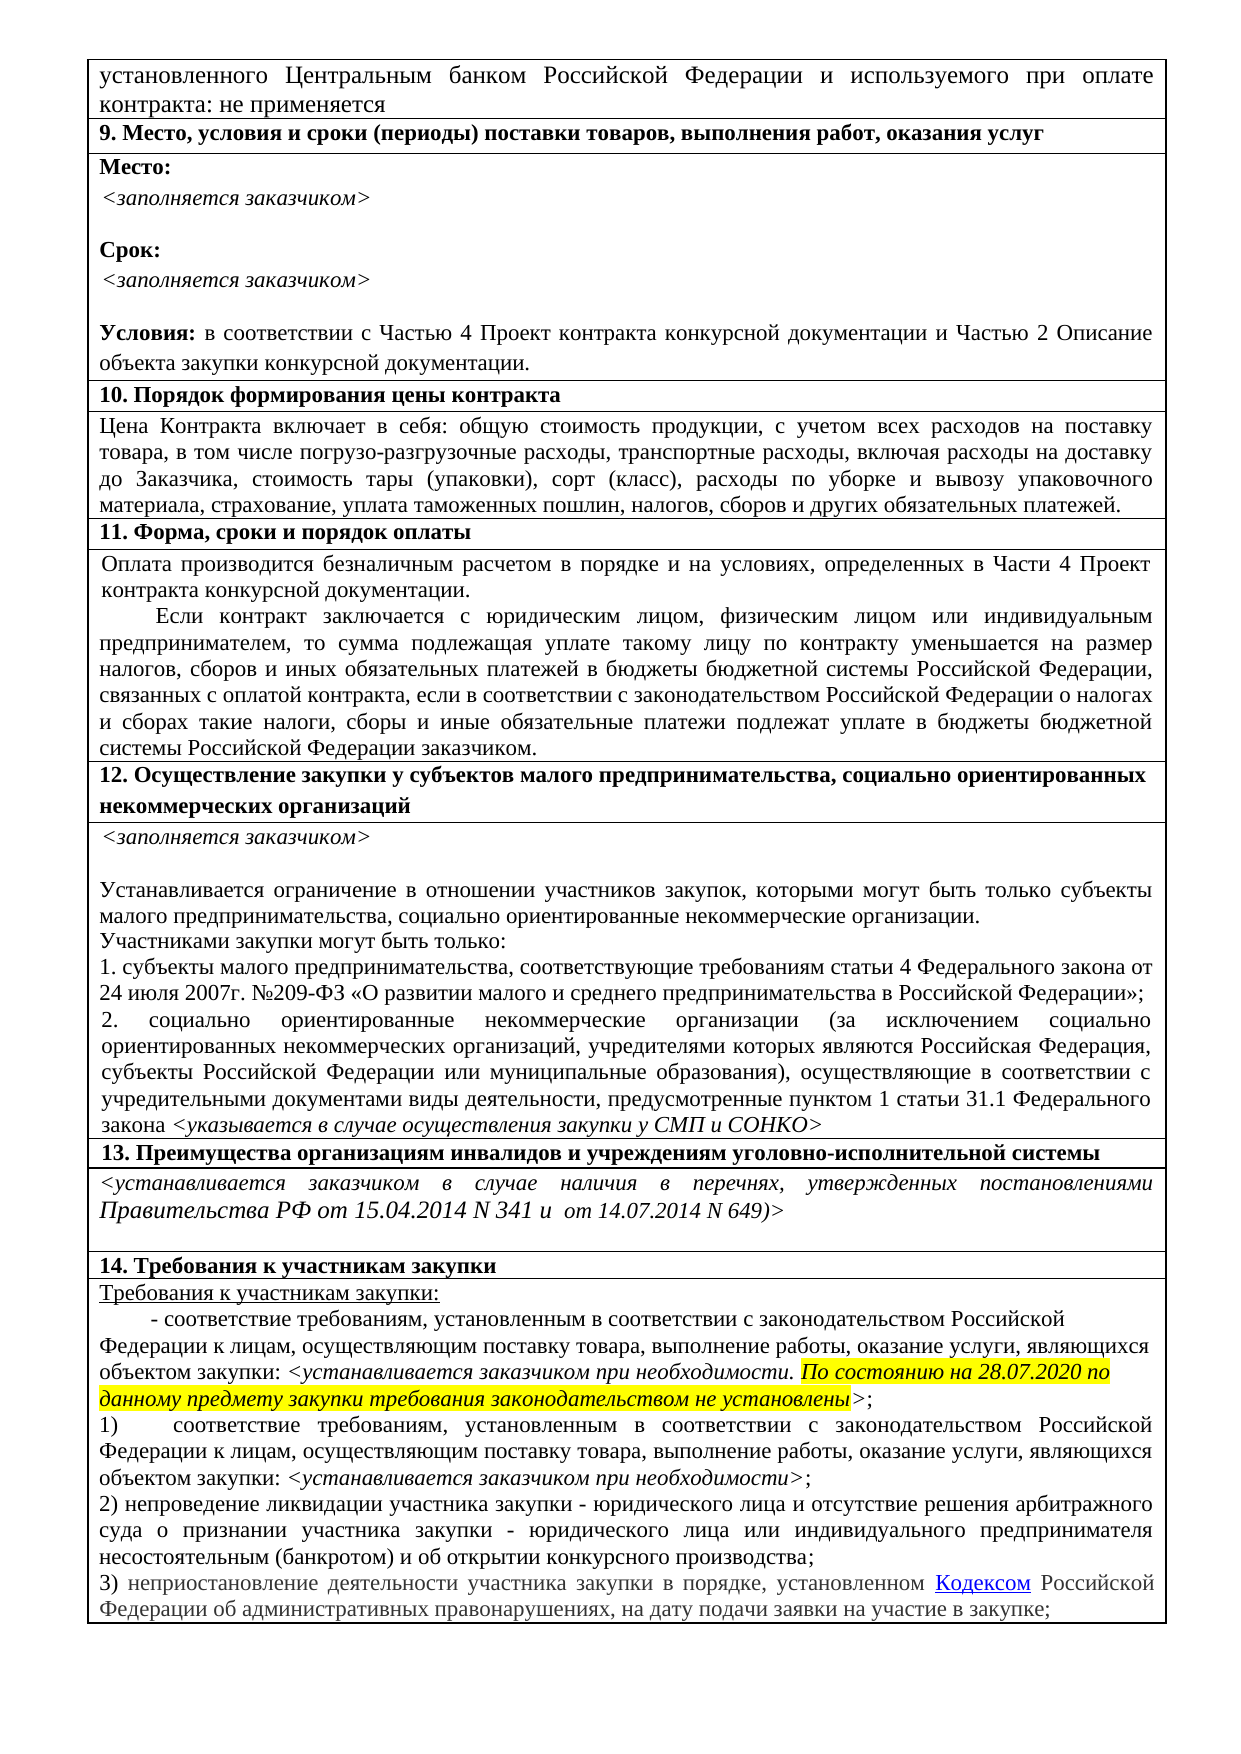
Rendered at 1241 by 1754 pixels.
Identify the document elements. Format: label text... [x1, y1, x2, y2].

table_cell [89, 1279, 1165, 1622]
table_cell <заполняется заказчиком> Устанавливается ограничение в отношении участников закупок, которыми могут быть только субъекты малого предпринимательства, социально ориентированные некоммерческие организации. Участниками закупки могут быть только: 1. субъекты малого предпринимательства, соответствующие требованиям статьи 4 Федерального закона от 24 июля 2007г. №209-ФЗ «О развитии малого и среднего предпринимательства в Российской Федерации»; 2. социально ориентированные некоммерческие организации (за исключением социально ориентированных некоммерческих организаций, учредителями которых являются Российская Федерация, субъекты Российской Федерации или муниципальные образования), осуществляющие в соответствии с учредительными документами виды деятельности, предусмотренные пунктом 1 статьи 31.1 Федерального закона <указывается в случае осуществления закупки у СМП и СОНКО> [89, 823, 1165, 1137]
table_cell Место: <заполняется заказчиком> Срок: <заполняется заказчиком> Условия: в соответствии с Частью 4 Проект контракта конкурсной документации и Частью 2 Описание объекта закупки конкурсной документации. [89, 154, 1165, 380]
table_cell 10. Порядок формирования цены контракта [89, 381, 1165, 411]
table_cell 11. Форма, сроки и порядок оплаты [89, 519, 1165, 549]
table_cell 13. Преимущества организациям инвалидов и учреждениям уголовно-исполнительной системы [89, 1139, 1165, 1167]
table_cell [89, 60, 1165, 118]
table_cell 14. Требования к участникам закупки [89, 1252, 1165, 1278]
table_cell Цена Контракта включает в себя: общую стоимость продукции, с учетом всех расходов на поставку товара, в том числе погрузо-разгрузочные расходы, транспортные расходы, включая расходы на доставку до Заказчика, стоимость тары (упаковки), сорт (класс), расходы по уборке и вывозу упаковочного материала, страхование, уплата таможенных пошлин, налогов, сборов и других обязательных платежей. [89, 412, 1165, 517]
table_cell <устанавливается заказчиком в случае наличия в перечнях, утвержденных постановлениями Правительства РФ от 15.04.2014 N 341 и от 14.07.2014 N 649)> [89, 1169, 1165, 1251]
table_cell 9. Место, условия и сроки (периоды) поставки товаров, выполнения работ, оказания услуг [89, 119, 1165, 152]
table_cell Оплата производится безналичным расчетом в порядке и на условиях, определенных в Части 4 Проект контракта конкурсной документации. Если контракт заключается с юридическим лицом, физическим лицом или индивидуальным предпринимателем, то сумма подлежащая уплате такому лицу по контракту уменьшается на размер налогов, сборов и иных обязательных платежей в бюджеты бюджетной системы Российской Федерации, связанных с оплатой контракта, если в соответствии с законодательством Российской Федерации о налогах и сборах такие налоги, сборы и иные обязательные платежи подлежат уплате в бюджеты бюджетной системы Российской Федерации заказчиком. [89, 550, 1165, 761]
table_cell 12. Осуществление закупки у субъектов малого предпринимательства, социально ориентированных некоммерческих организаций [89, 762, 1165, 822]
